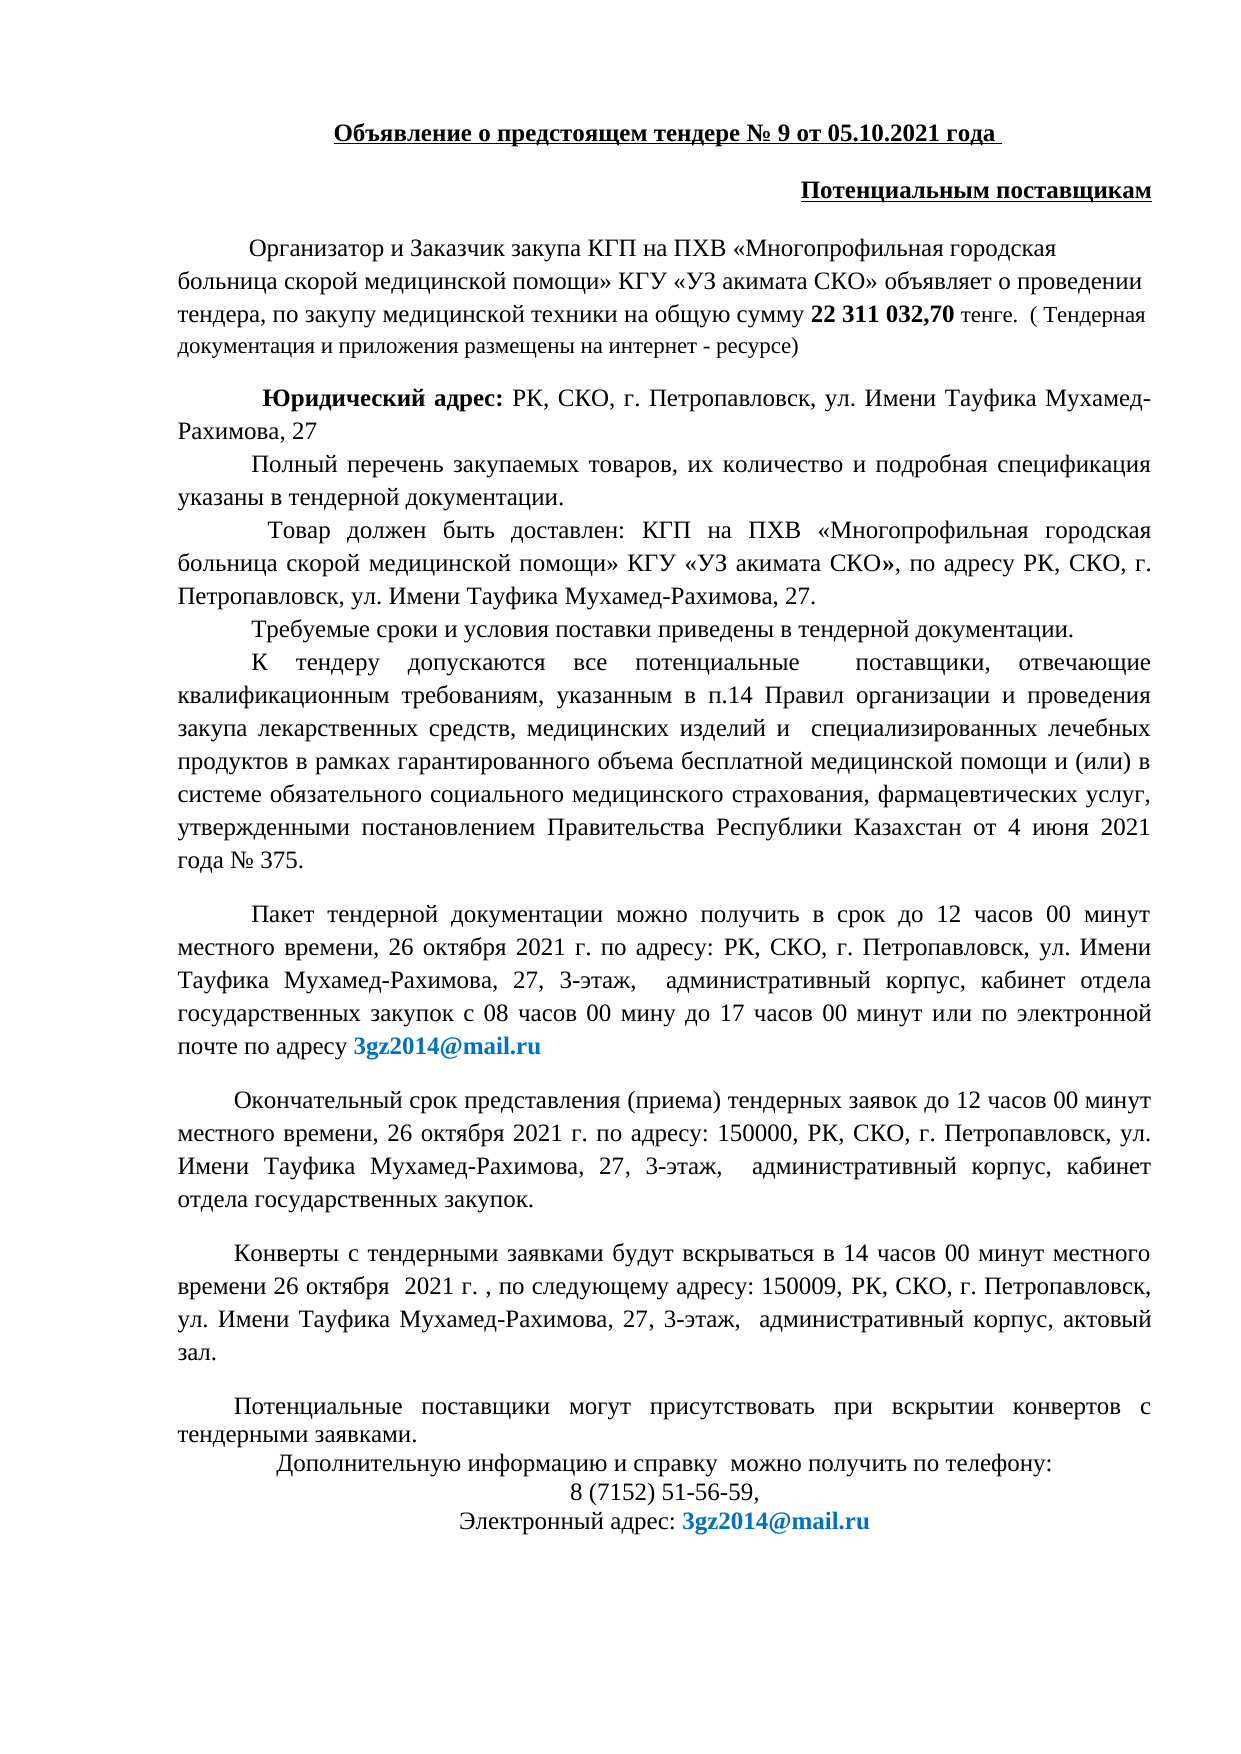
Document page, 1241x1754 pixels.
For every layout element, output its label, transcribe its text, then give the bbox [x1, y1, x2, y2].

text Конверты с тендерными заявками будут вскрываться в 14 часов 00 минут местного времени 26 октября 2021 г. , по следующему адресу: 150009, РК, СКО, г. Петропавловск, ул. Имени Тауфика Мухамед-Рахимова, 27, 3-этаж, административный корпус, актовый зал. [177, 1238, 1152, 1366]
text Потенциальным поставщикам [177, 176, 1152, 204]
text Объявление о предстоящем тендере № 9 от 05.10.2021 года [177, 118, 1152, 147]
text 8 (7152) 51-56-59, [177, 1477, 1152, 1506]
text Электронный адрес: 3gz2014@mail.ru [177, 1506, 1152, 1534]
text Дополнительную информацию и справку можно получить по телефону: [177, 1448, 1152, 1477]
text Полный перечень закупаемых товаров, их количество и подробная спецификация указаны в тендерной документации. [177, 449, 1152, 511]
text Юридический адрес: РК, СКО, г. Петропавловск, ул. Имени Тауфика Мухамед-Рахимова, 27 [177, 383, 1152, 444]
text Требуемые сроки и условия поставки приведены в тендерной документации. [177, 614, 1152, 643]
text К тендеру допускаются все потенциальные поставщики, отвечающие квалификационным требованиям, указанным в п.14 Правил организации и проведения закупа лекарственных средств, медицинских изделий и специализированных лечебных продуктов в рамках гарантированного объема бесплатной медицинской помощи и (или) в системе обязательного социального медицинского страхования, фармацевтических услуг, утвержденными постановлением Правительства Республики Казахстан от 4 июня 2021 года № 375. [177, 647, 1152, 874]
text Окончательный срок представления (приема) тендерных заявок до 12 часов 00 минут местного времени, 26 октября 2021 г. по адресу: 150000, РК, СКО, г. Петропавловск, ул. Имени Тауфика Мухамед-Рахимова, 27, 3-этаж, административный корпус, кабинет отдела государственных закупок. [177, 1085, 1152, 1213]
text Организатор и Заказчик закупа КГП на ПХВ «Многопрофильная городская больница скорой медицинской помощи» КГУ «УЗ акимата СКО» объявляет о проведении тендера, по закупу медицинской техники на общую сумму 22 311 032,70 тенге. ( Тендерная документация и приложения размещены на интернет - ресурсе) [177, 233, 1152, 358]
text Товар должен быть доставлен: КГП на ПХВ «Многопрофильная городская больница скорой медицинской помощи» КГУ «УЗ акимата СКО», по адресу РК, СКО, г. Петропавловск, ул. Имени Тауфика Мухамед-Рахимова, 27. [177, 515, 1152, 610]
text Потенциальные поставщики могут присутствовать при вскрытии конвертов с тендерными заявками. [177, 1391, 1152, 1448]
text Пакет тендерной документации можно получить в срок до 12 часов 00 минут местного времени, 26 октября 2021 г. по адресу: РК, СКО, г. Петропавловск, ул. Имени Тауфика Мухамед-Рахимова, 27, 3-этаж, административный корпус, кабинет отдела государственных закупок с 08 часов 00 мину до 17 часов 00 минут или по электронной почте по адресу 3gz2014@mail.ru [177, 899, 1152, 1060]
